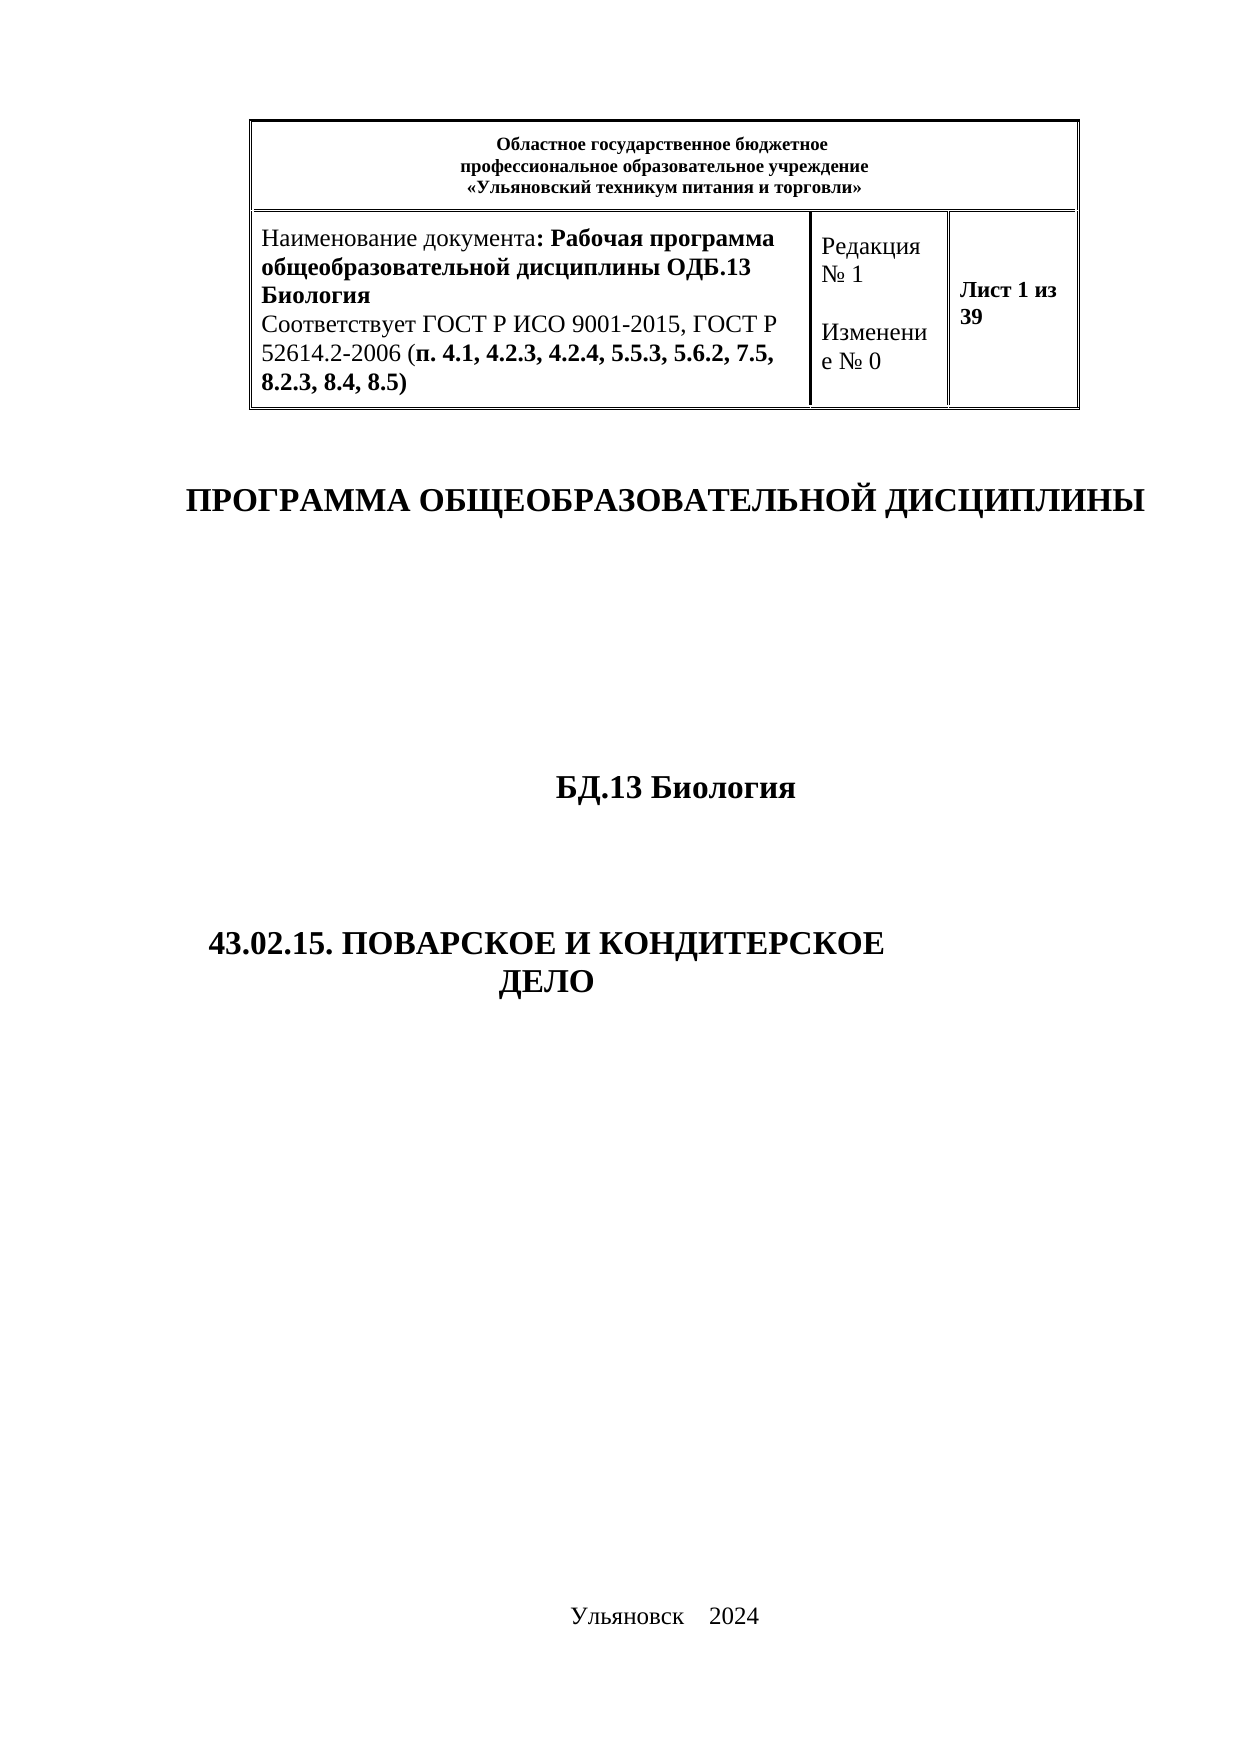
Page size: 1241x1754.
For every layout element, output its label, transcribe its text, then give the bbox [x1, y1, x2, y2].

table_header Областное государственное бюджетное профессиональное образовательное учреждение «Ульяновский техникум питания и торговли» [252, 122, 1077, 209]
text БД.13 Биология [177, 767, 916, 805]
table_cell Редакция № 1 Изменение № 0 [810, 212, 949, 406]
text ПРОГРАММА ОБЩЕОБРАЗОВАТЕЛЬНОЙ ДИСЦИПЛИНЫ [177, 480, 1154, 518]
table_cell Наименование документа: Рабочая программа общеобразовательной дисциплины ОДБ.13 Биология Соответствует ГОСТ Р ИСО 9001-2015, ГОСТ Р 52614.2-2006 (п. 4.1, 4.2.3, 4.2.4, 5.5.3, 5.6.2, 7.5, 8.2.3, 8.4, 8.5) [250, 209, 810, 406]
text Ульяновск 2024 [177, 1601, 1152, 1630]
text 43.02.15. ПОВАРСКОЕ И КОНДИТЕРСКОЕ ДЕЛО [177, 923, 916, 1000]
table_cell Лист 1 из 39 [949, 209, 1078, 406]
